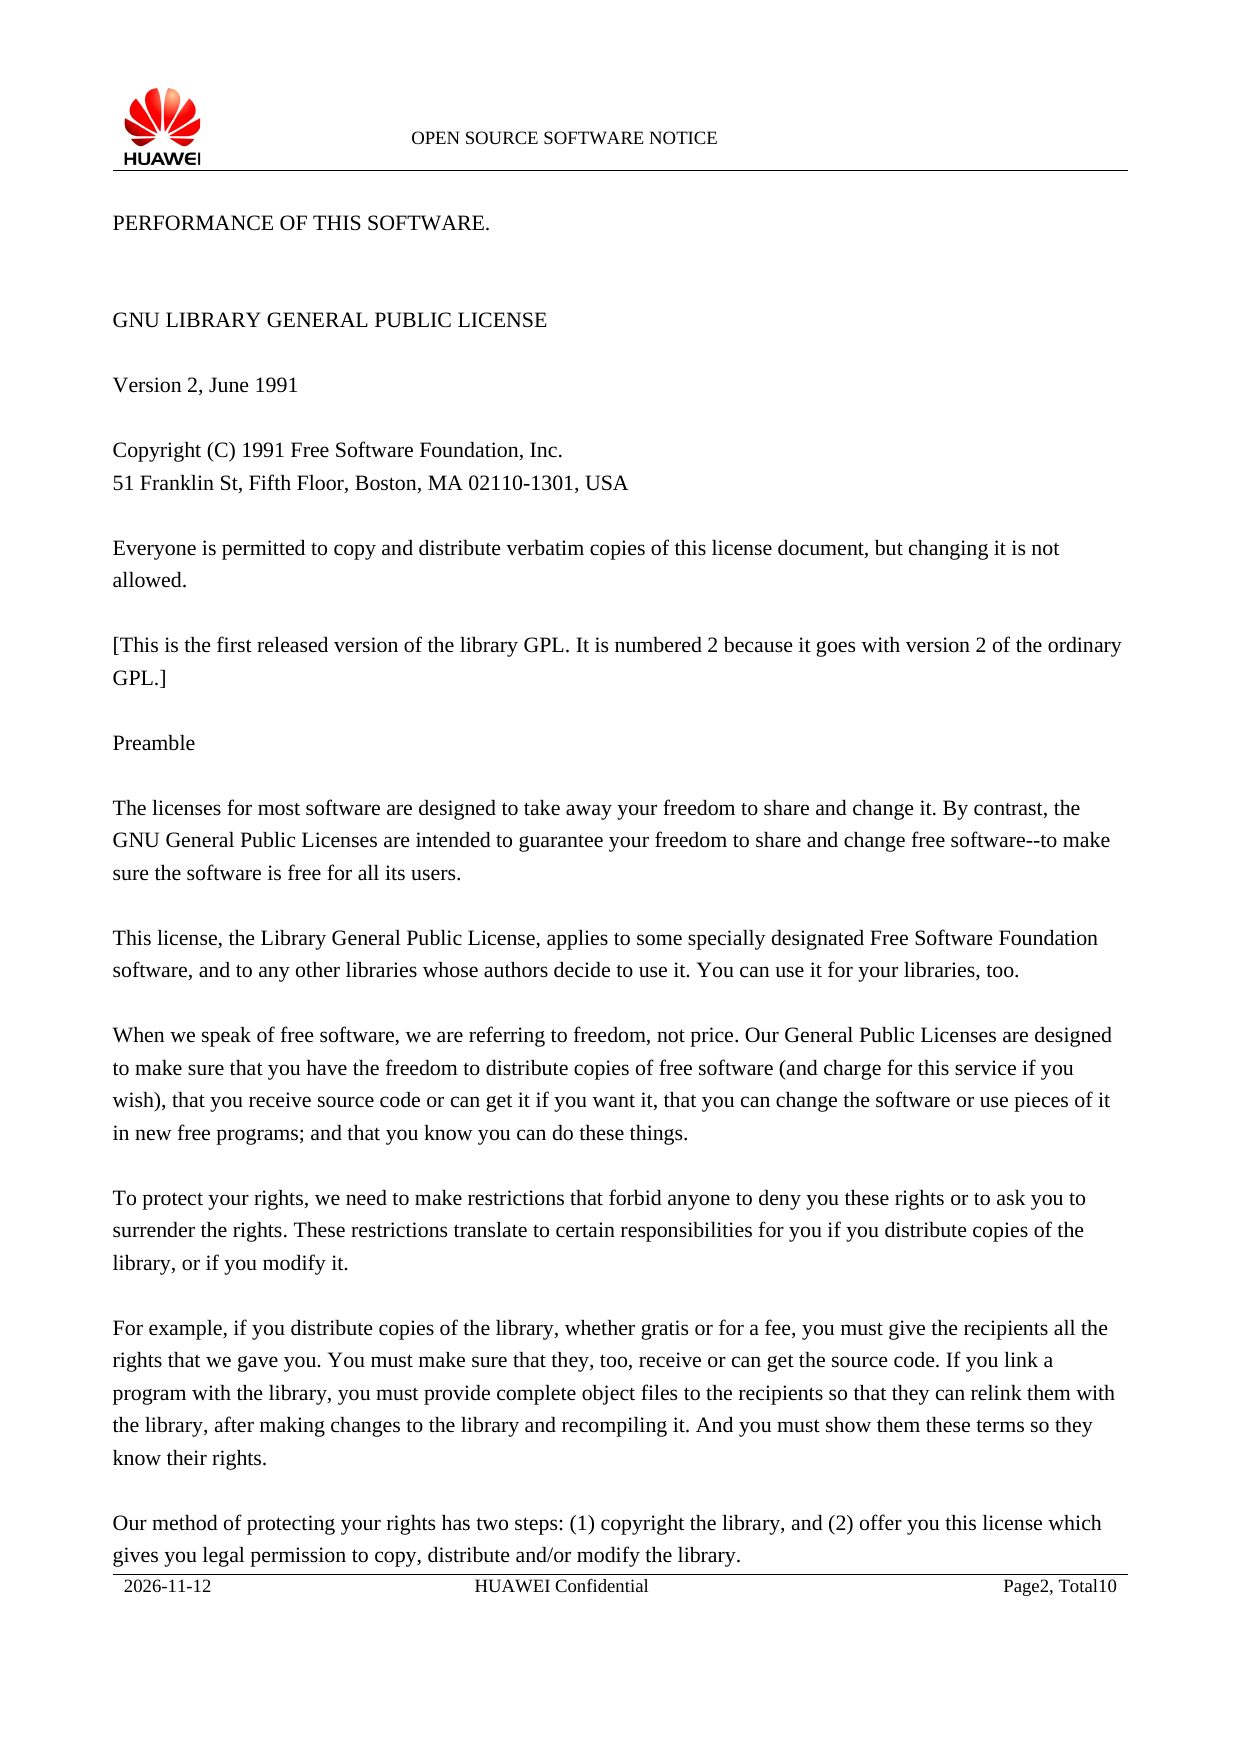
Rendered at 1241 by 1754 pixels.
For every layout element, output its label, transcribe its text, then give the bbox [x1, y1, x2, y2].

picture [124, 88, 201, 165]
